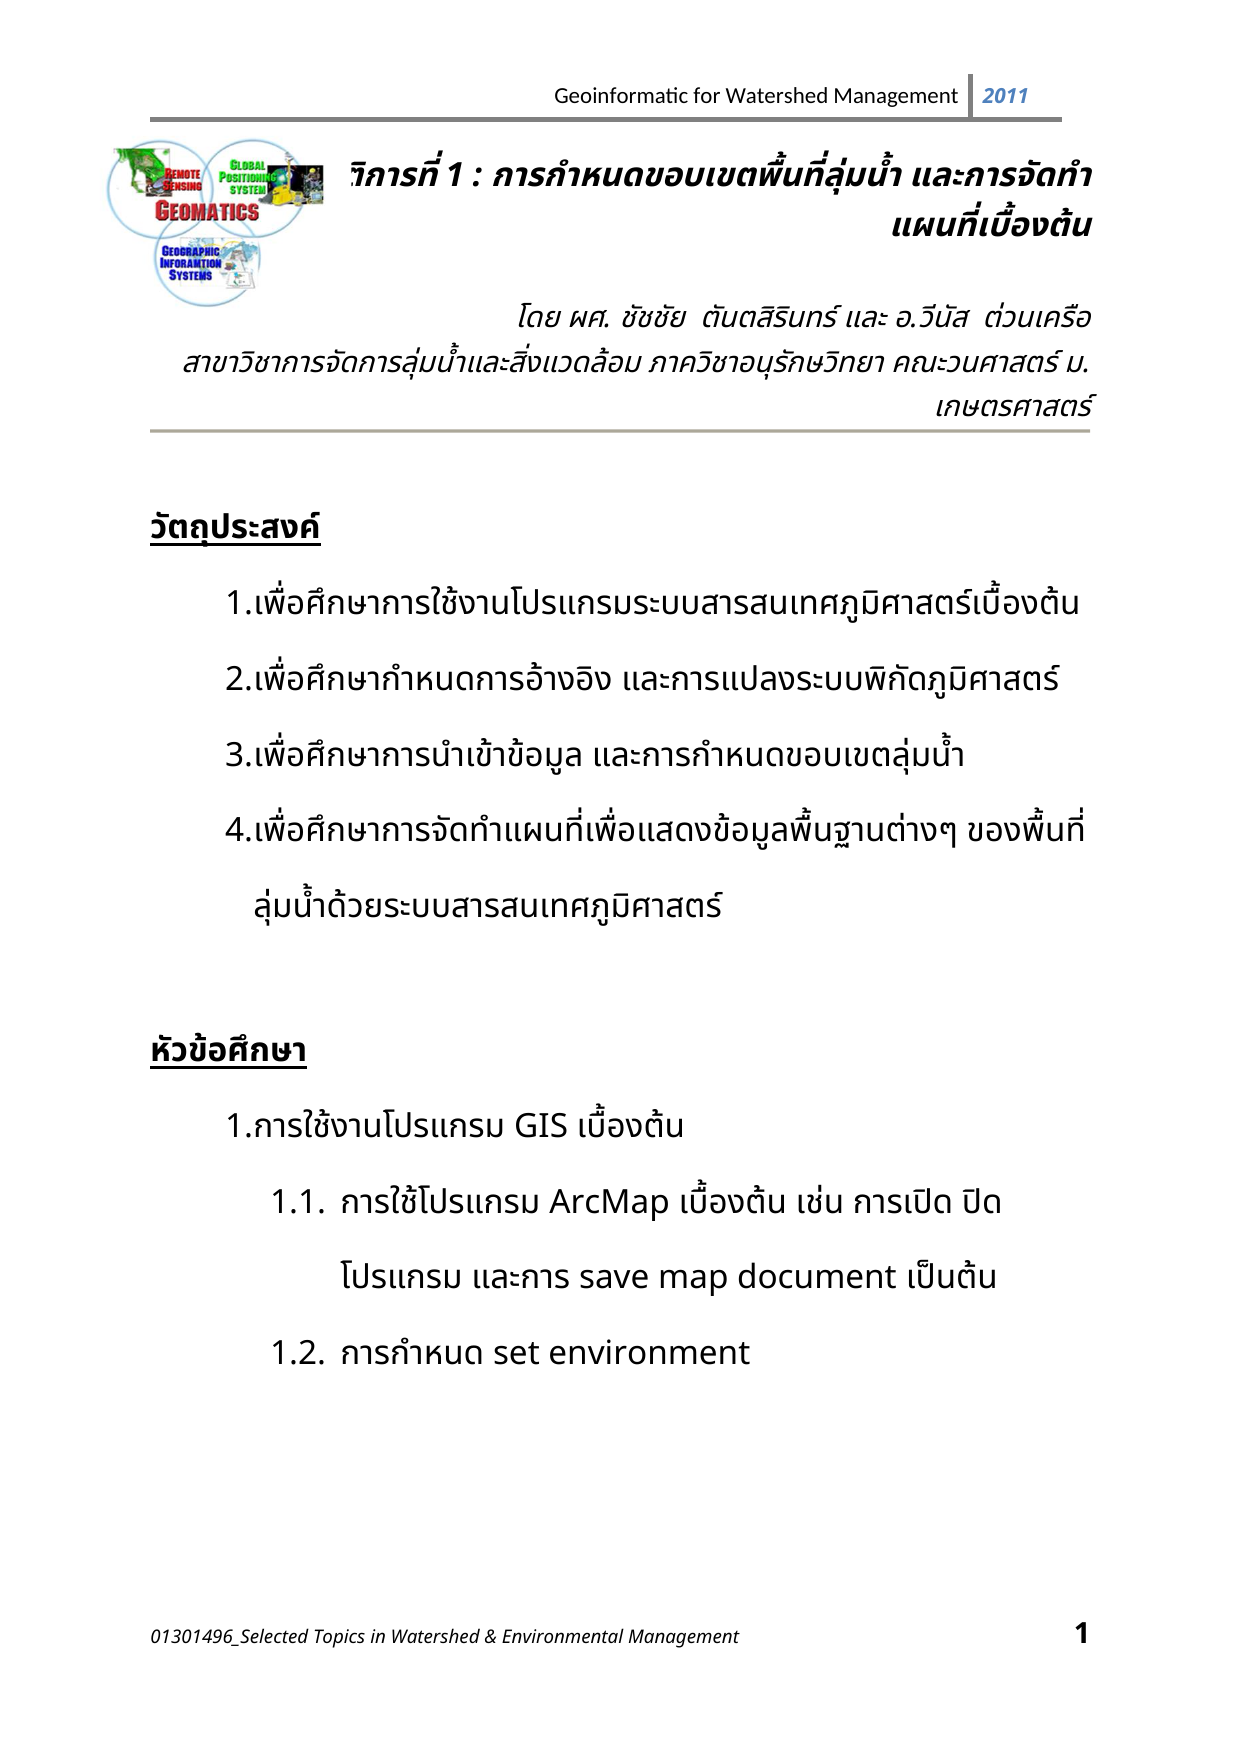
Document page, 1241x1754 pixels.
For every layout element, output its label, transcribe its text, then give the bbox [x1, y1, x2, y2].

text วัตถุประสงค์ [150, 503, 1090, 553]
list การใช้งานโปรแกรม GIS เบื้องต้น [225, 1101, 1090, 1152]
picture [89, 125, 352, 319]
text บทปฏิบัติการที่ 1 : การกำหนดขอบเขตพื้นที่ลุ่มน้ำ และการจัดทำแผนที่เบื้องต้น [352, 150, 1090, 251]
text หัวข้อศึกษา [150, 1026, 1090, 1076]
list เพื่อศึกษาการจัดทำแผนที่เพื่อแสดงข้อมูลพื้นฐานต่างๆ ของพื้นที่ลุ่มน้ำด้วยระบบสารสนเทศภูมิศาสตร์ [225, 806, 1090, 932]
text สาขาวิชาการจัดการลุ่มน้ำและสิ่งแวดล้อม ภาควิชาอนุรักษวิทยา คณะวนศาสตร์ ม. เกษตรศาสตร์ [150, 341, 1090, 429]
list เพื่อศึกษาการใช้งานโปรแกรมระบบสารสนเทศภูมิศาสตร์เบื้องต้น [225, 578, 1090, 629]
list เพื่อศึกษาการนำเข้าข้อมูล และการกำหนดขอบเขตลุ่มน้ำ [225, 730, 1090, 781]
list เพื่อศึกษากำหนดการอ้างอิง และการแปลงระบบพิกัดภูมิศาสตร์ [225, 654, 1090, 705]
list การกำหนด set environment [270, 1329, 1090, 1380]
list การใช้โปรแกรม ArcMap เบื้องต้น เช่น การเปิด ปิดโปรแกรม และการ save map document เป็นต้น [270, 1177, 1090, 1304]
text โดย ผศ. ชัชชัย ตันตสิรินทร์ และ อ.วีนัส ต่วนเครือ [150, 297, 1090, 341]
